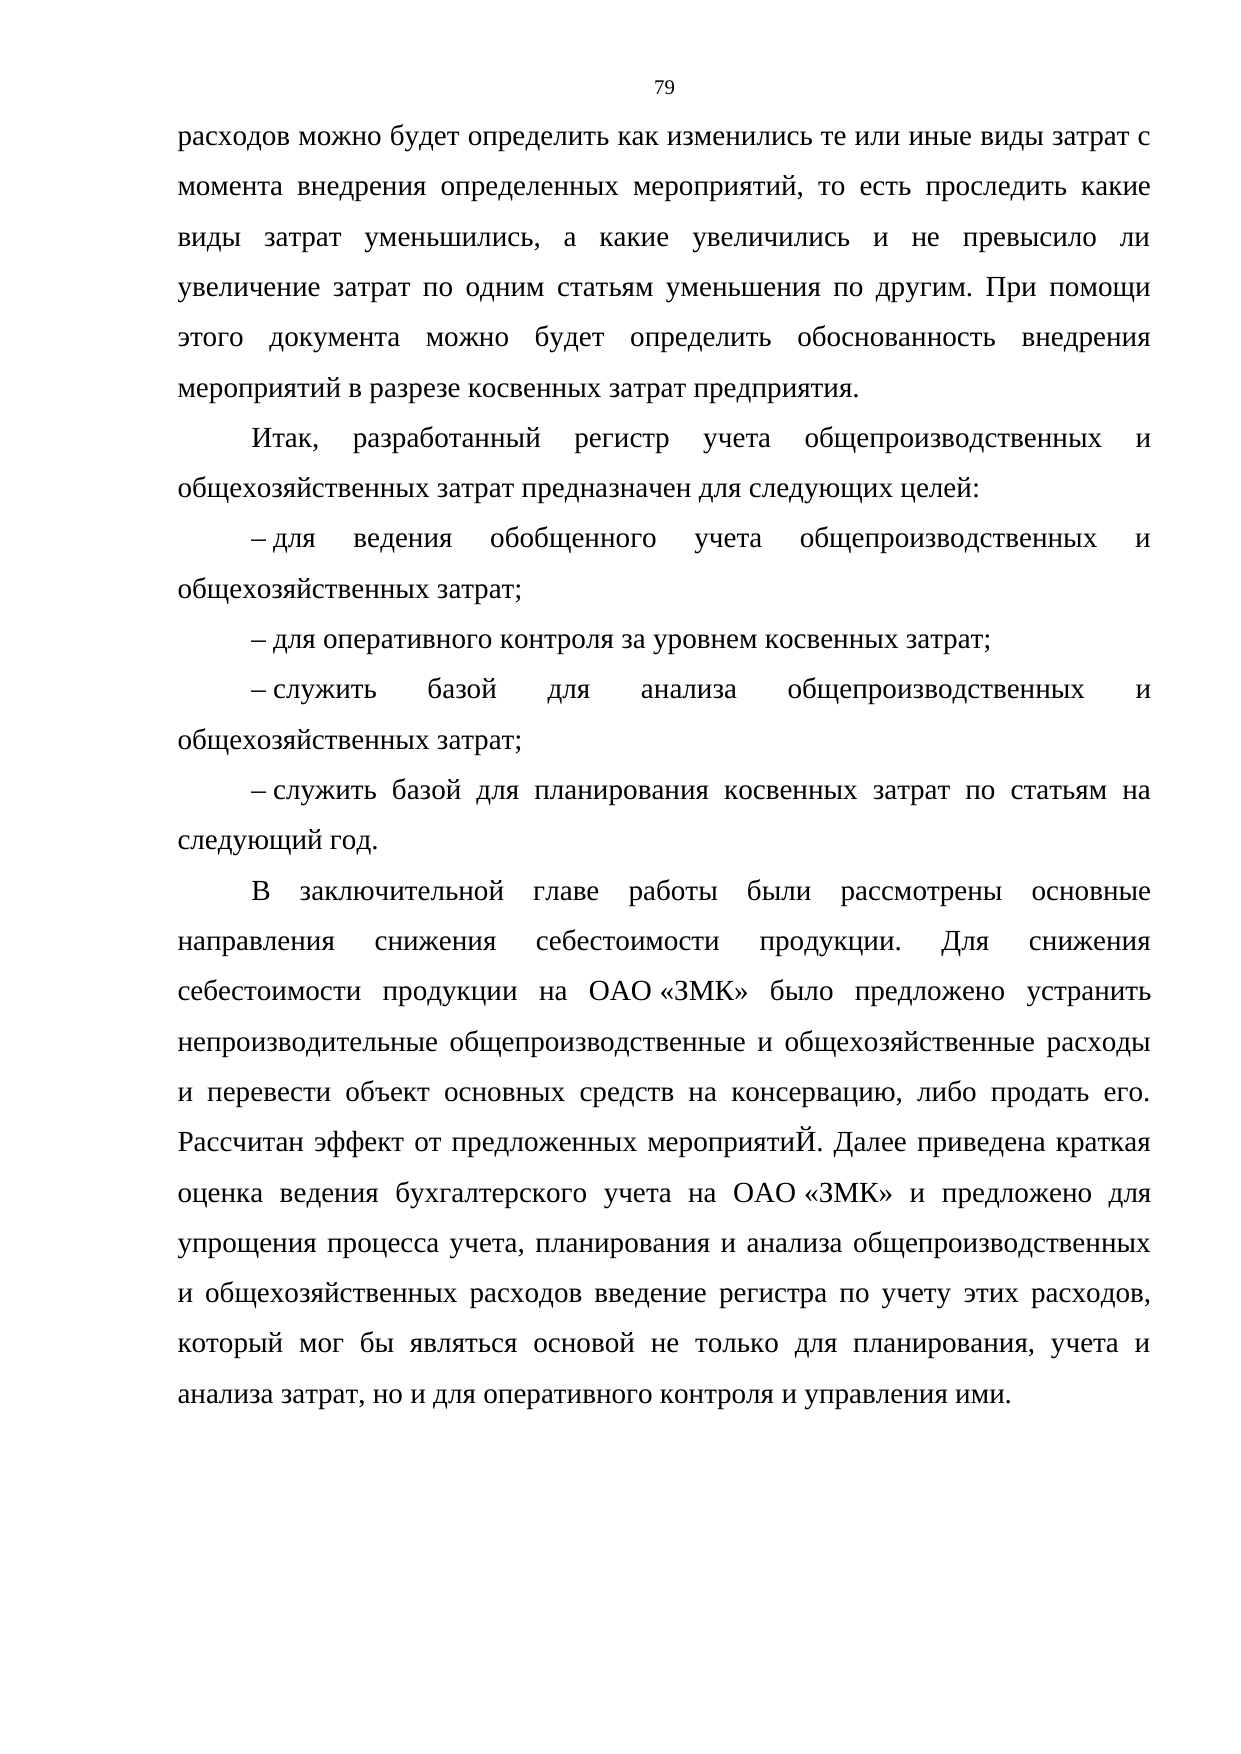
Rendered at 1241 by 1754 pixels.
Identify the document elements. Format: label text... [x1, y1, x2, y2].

text – служить базой для анализа общепроизводственных и общехозяйственных затрат; [177, 672, 1152, 755]
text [177, 118, 1152, 403]
text Итак, разработанный регистр учета общепроизводственных и общехозяйственных затрат предназначен для следующих целей: [177, 420, 1152, 504]
text – для ведения обобщенного учета общепроизводственных и общехозяйственных затрат; [177, 521, 1152, 604]
text – для оперативного контроля за уровнем косвенных затрат; [177, 621, 1152, 655]
text В заключительной главе работы были рассмотрены основные направления снижения себестоимости продукции. Для снижения себестоимости продукции на ОАО «ЗМК» было предложено устранить непроизводительные общепроизводственные и общехозяйственные расходы и перевести объект основных средств на консервацию, либо продать его. Рассчитан эффект от предложенных мероприятиЙ. Далее приведена краткая оценка ведения бухгалтерского учета на ОАО «ЗМК» и предложено для упрощения процесса учета, планирования и анализа общепроизводственных и общехозяйственных расходов введение регистра по учету этих расходов, который мог бы являться основой не только для планирования, учета и анализа затрат, но и для оперативного контроля и управления ими. [177, 873, 1152, 1409]
text – служить базой для планирования косвенных затрат по статьям на следующий год. [177, 772, 1152, 856]
